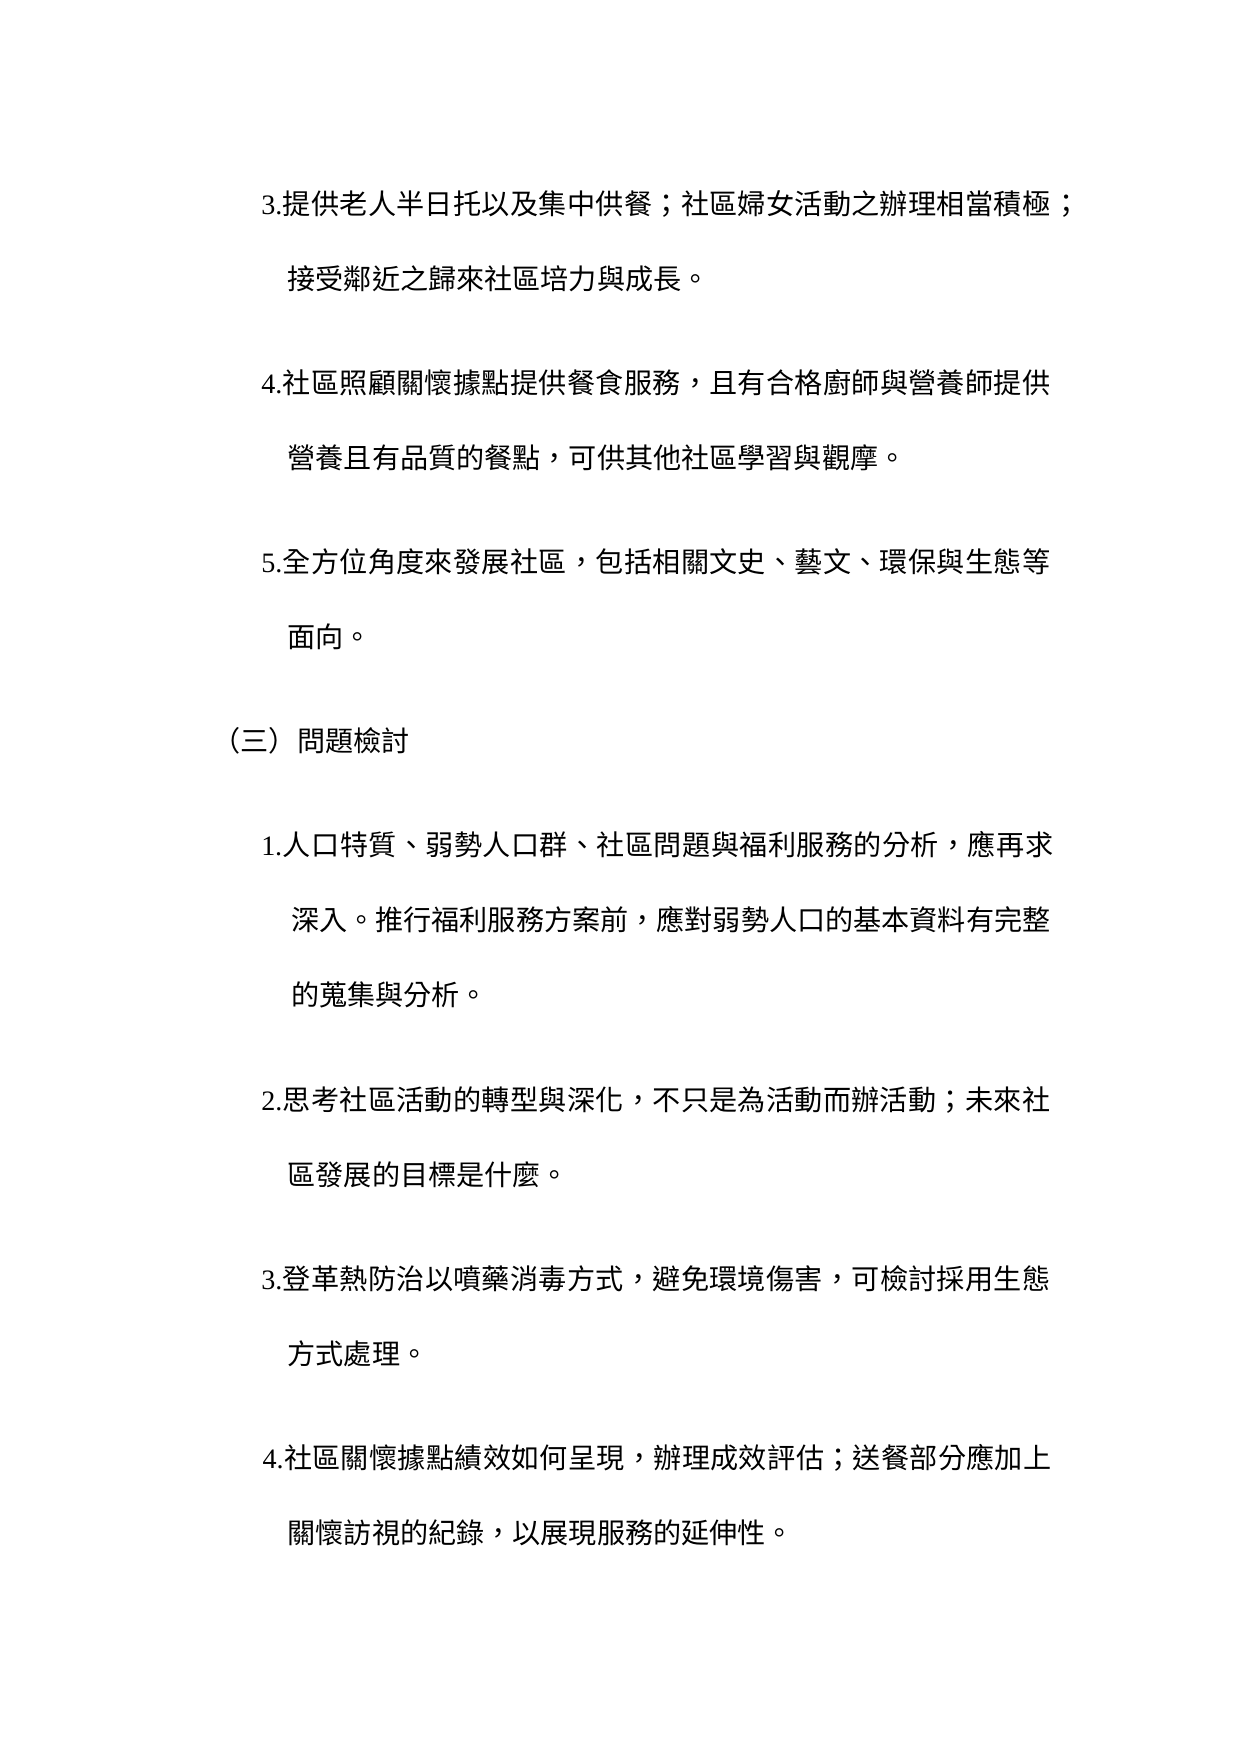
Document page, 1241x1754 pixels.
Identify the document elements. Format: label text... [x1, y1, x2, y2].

text （三）問題檢討 [187, 702, 1053, 777]
text 5.全方位角度來發展社區，包括相關文史、藝文、環保與生態等面向。 [261, 523, 1053, 673]
text 4.社區關懷據點績效如何呈現，辦理成效評估；送餐部分應加上關懷訪視的紀錄，以展現服務的延伸性。 [262, 1419, 1053, 1569]
text 1.人口特質、弱勢人口群、社區問題與福利服務的分析，應再求深入。推行福利服務方案前，應對弱勢人口的基本資料有完整的蒐集與分析。 [261, 806, 1053, 1031]
text 2.思考社區活動的轉型與深化，不只是為活動而辦活動；未來社區發展的目標是什麼。 [261, 1060, 1053, 1210]
text 4.社區照顧關懷據點提供餐食服務，且有合格廚師與營養師提供營養且有品質的餐點，可供其他社區學習與觀摩。 [261, 344, 1053, 494]
text 3.登革熱防治以噴藥消毒方式，避免環境傷害，可檢討採用生態方式處理。 [261, 1239, 1053, 1389]
text 3.提供老人半日托以及集中供餐；社區婦女活動之辦理相當積極；接受鄰近之歸來社區培力與成長。 [261, 164, 1053, 314]
